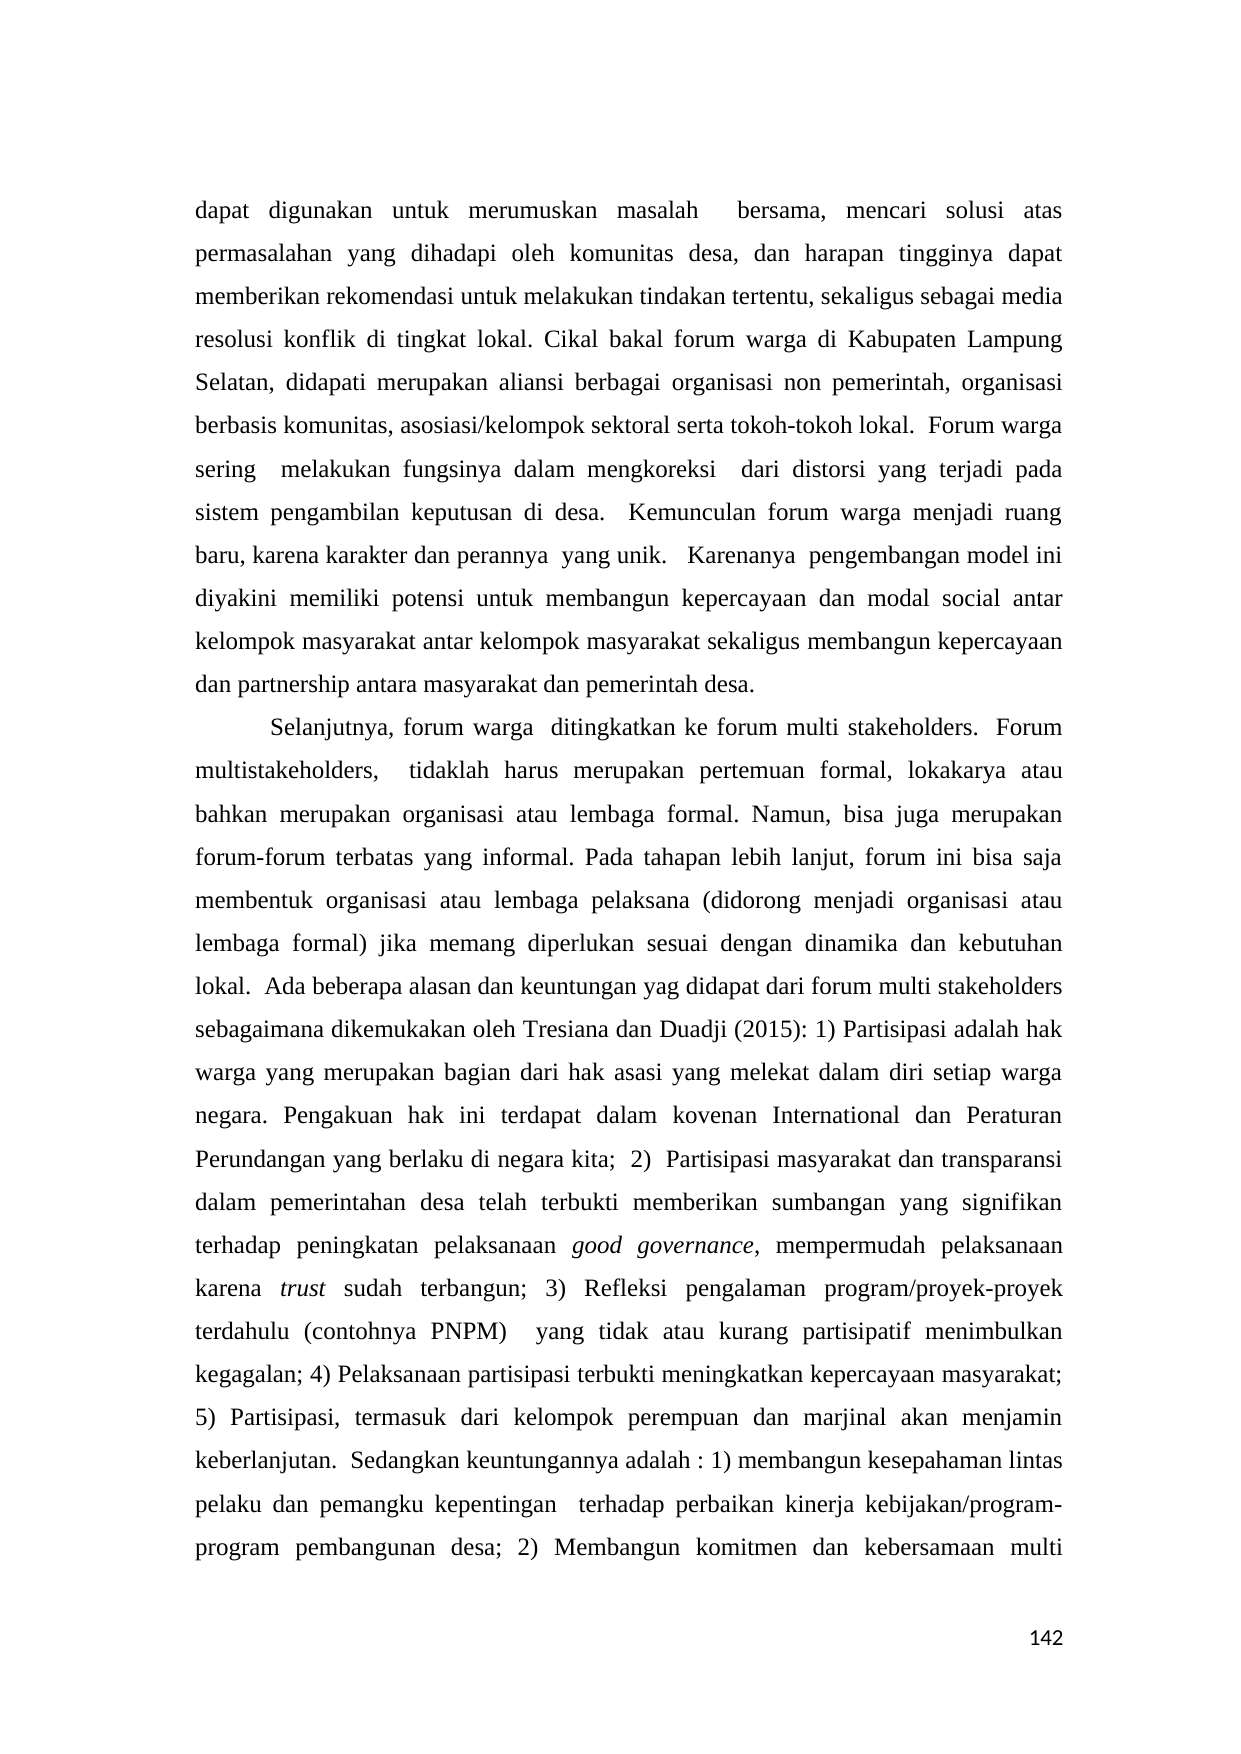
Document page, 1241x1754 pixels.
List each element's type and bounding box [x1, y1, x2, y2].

text [195, 712, 1063, 1561]
text [195, 195, 1063, 698]
